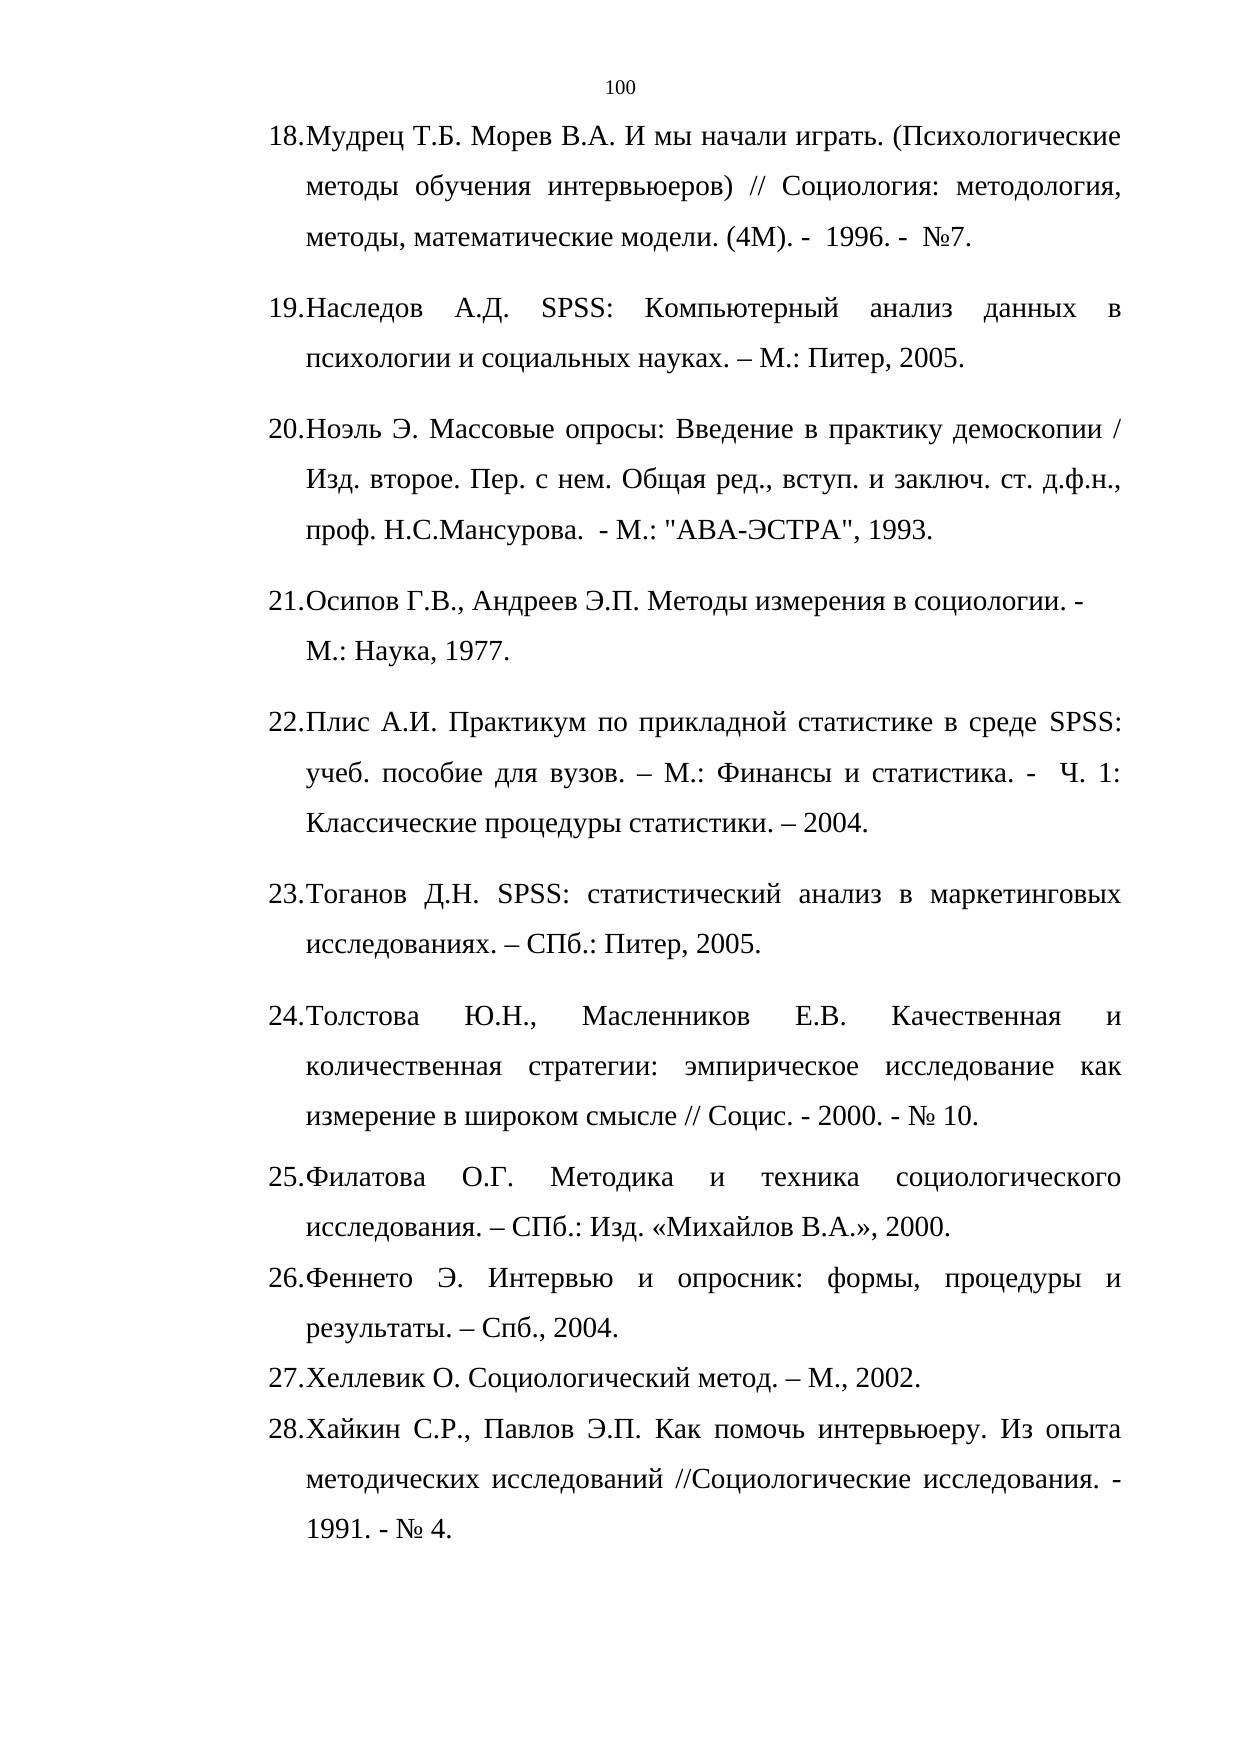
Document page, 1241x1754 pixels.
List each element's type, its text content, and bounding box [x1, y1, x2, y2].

list Феннето Э. Интервью и опросник: формы, процедуры и результаты. – Спб., 2004. [268, 1260, 1122, 1344]
list Толстова Ю.Н., Масленников Е.В. Качественная и количественная стратегии: эмпирическое исследование как измерение в широком смысле // Социс. - 2000. - № 10. [268, 998, 1122, 1132]
list Ноэль Э. Массовые опросы: Введение в практику демоскопии / Изд. второе. Пер. с нем. Общая ред., вступ. и заключ. ст. д.ф.н., проф. Н.С.Мансурова. - М.: "АВА-ЭСТРА", 1993. [268, 411, 1122, 546]
list Плис А.И. Практикум по прикладной статистике в среде SPSS: учеб. пособие для вузов. – М.: Финансы и статистика. - Ч. 1: Классические процедуры статистики. – 2004. [268, 704, 1122, 839]
list Филатова О.Г. Методика и техника социологического исследования. – СПб.: Изд. «Михайлов В.А.», 2000. [268, 1159, 1122, 1243]
list Хеллевик О. Социологический метод. – М., 2002. [268, 1360, 1122, 1394]
list Мудрец Т.Б. Морев В.А. И мы начали играть. (Психологические методы обучения интервьюеров) // Социология: методология, методы, математические модели. (4М). - 1996. - №7. [268, 118, 1122, 252]
list Хайкин С.Р., Павлов Э.П. Как помочь интервьюеру. Из опыта методических исследований //Социологические исследования. - 1991. - № 4. [268, 1411, 1122, 1545]
list Наследов А.Д. SPSS: Компьютерный анализ данных в психологии и социальных науках. – М.: Питер, 2005. [268, 290, 1122, 374]
list Осипов Г.В., Андреев Э.П. Методы измерения в социологии. - М.: Наука, 1977. [268, 583, 1122, 667]
list Тоганов Д.Н. SPSS: статистический анализ в маркетинговых исследованиях. – СПб.: Питер, 2005. [268, 876, 1122, 960]
